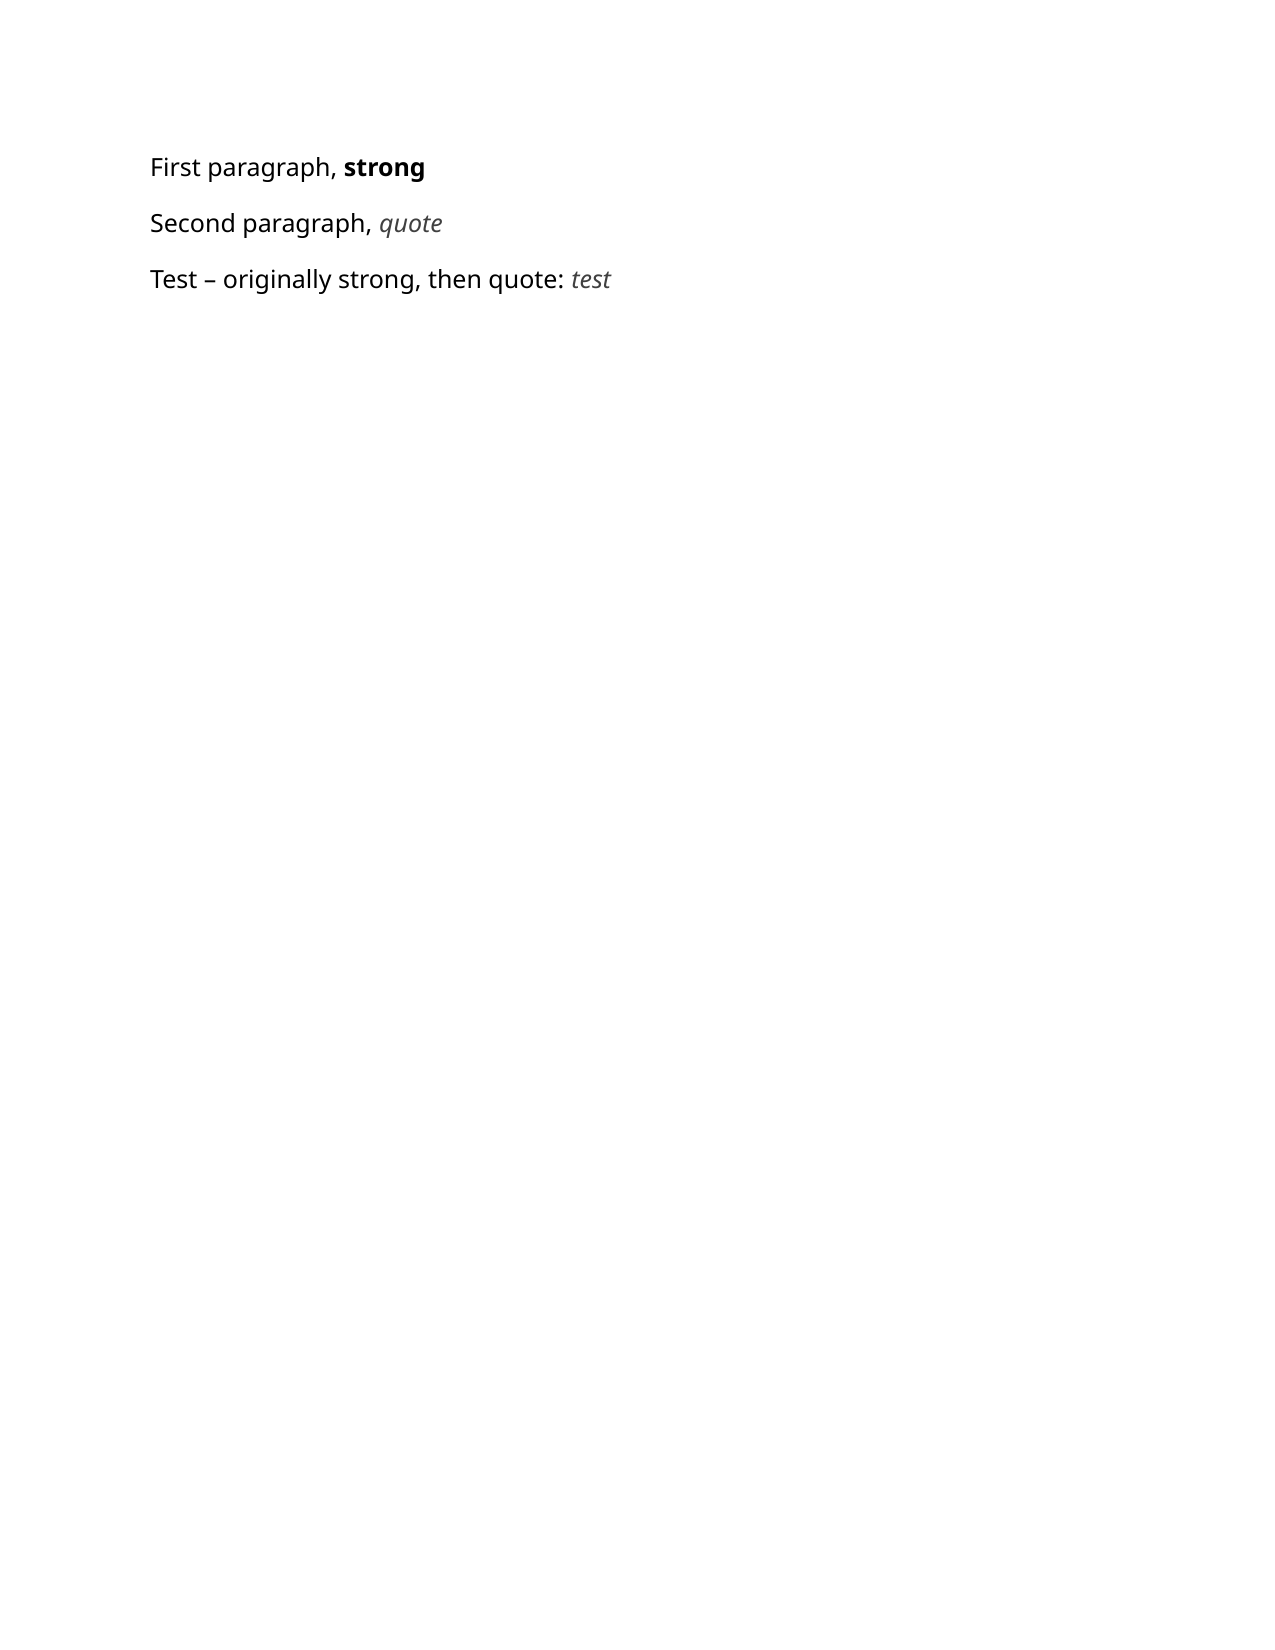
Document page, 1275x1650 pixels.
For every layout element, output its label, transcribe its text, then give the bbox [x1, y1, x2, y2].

text Second paragraph, quote [150, 206, 1125, 240]
text First paragraph, strong [150, 150, 1125, 184]
text Test – originally strong, then quote: test [150, 262, 1125, 296]
